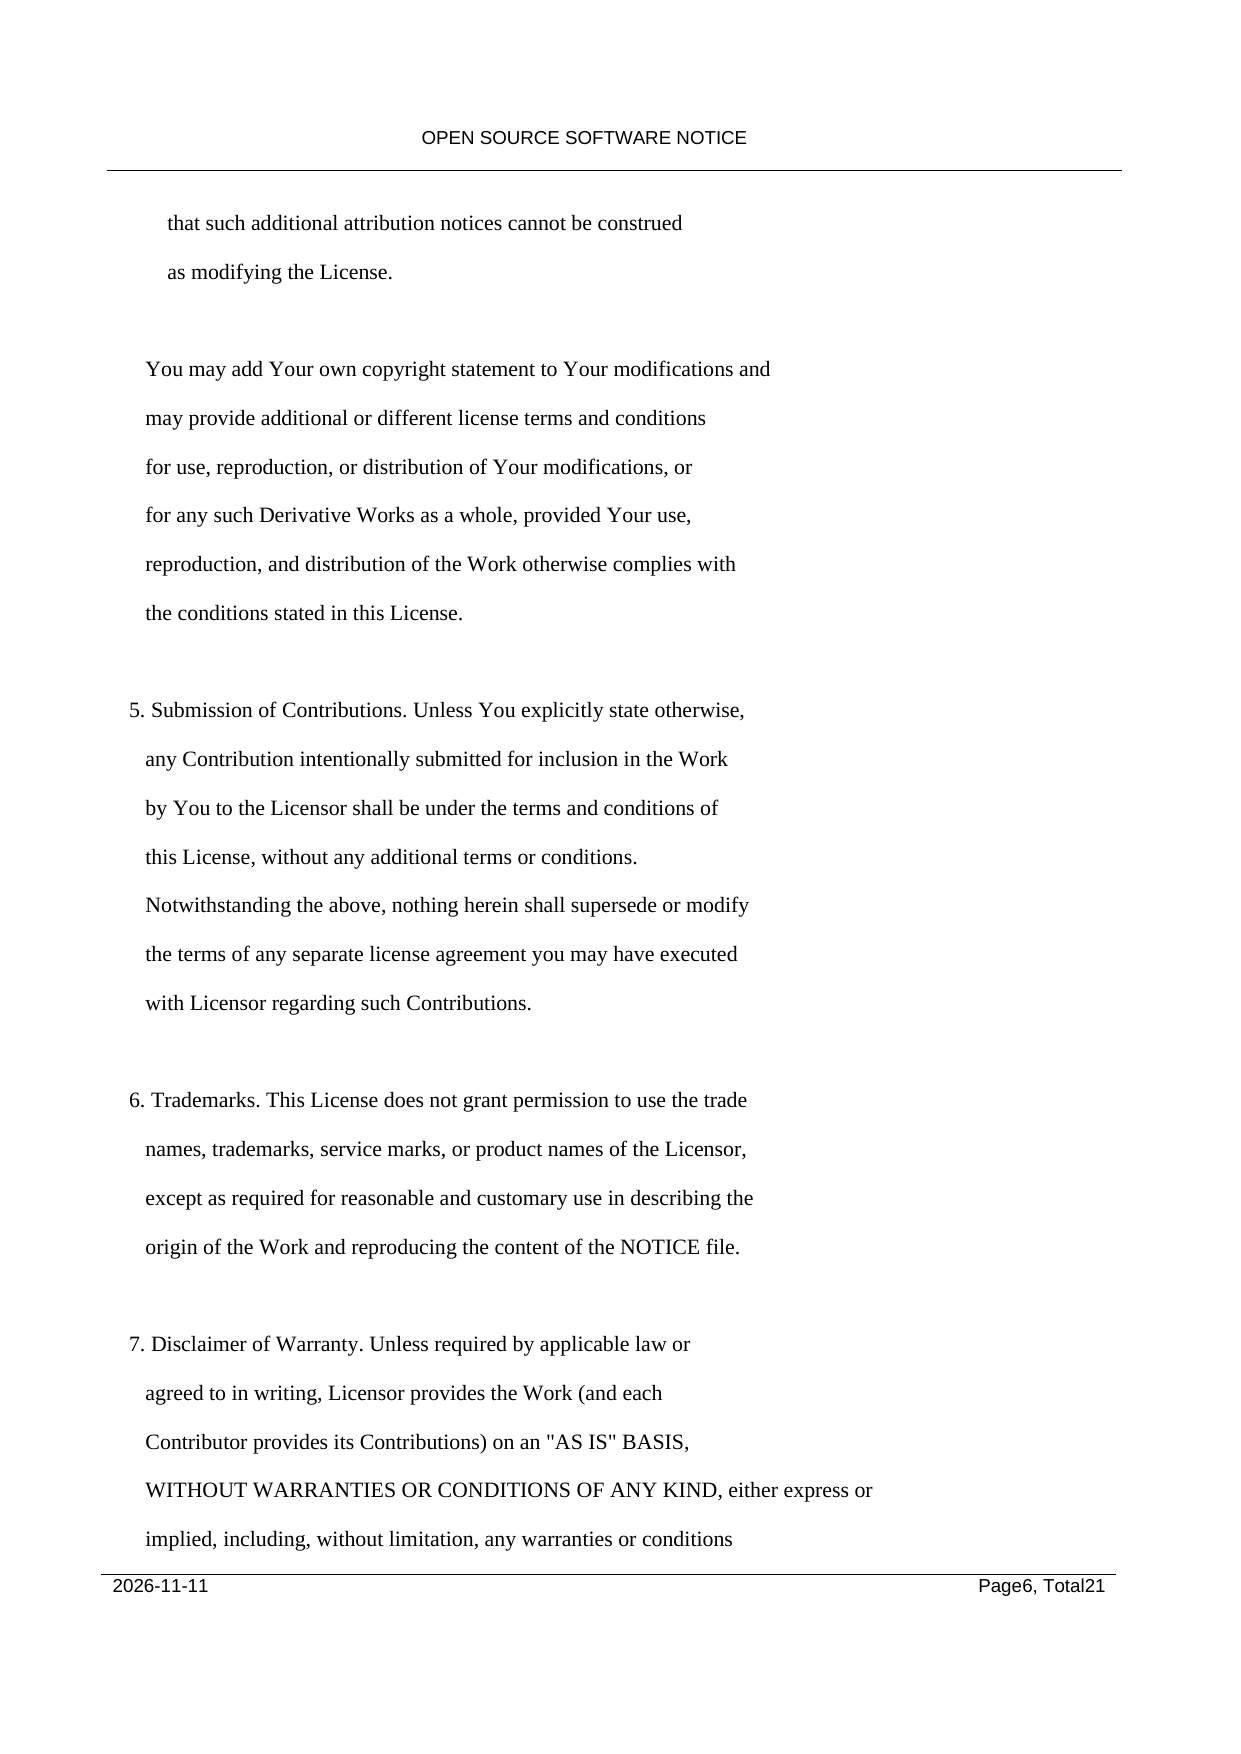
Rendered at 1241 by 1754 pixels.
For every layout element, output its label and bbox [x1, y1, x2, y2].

text [112, 206, 1128, 1555]
